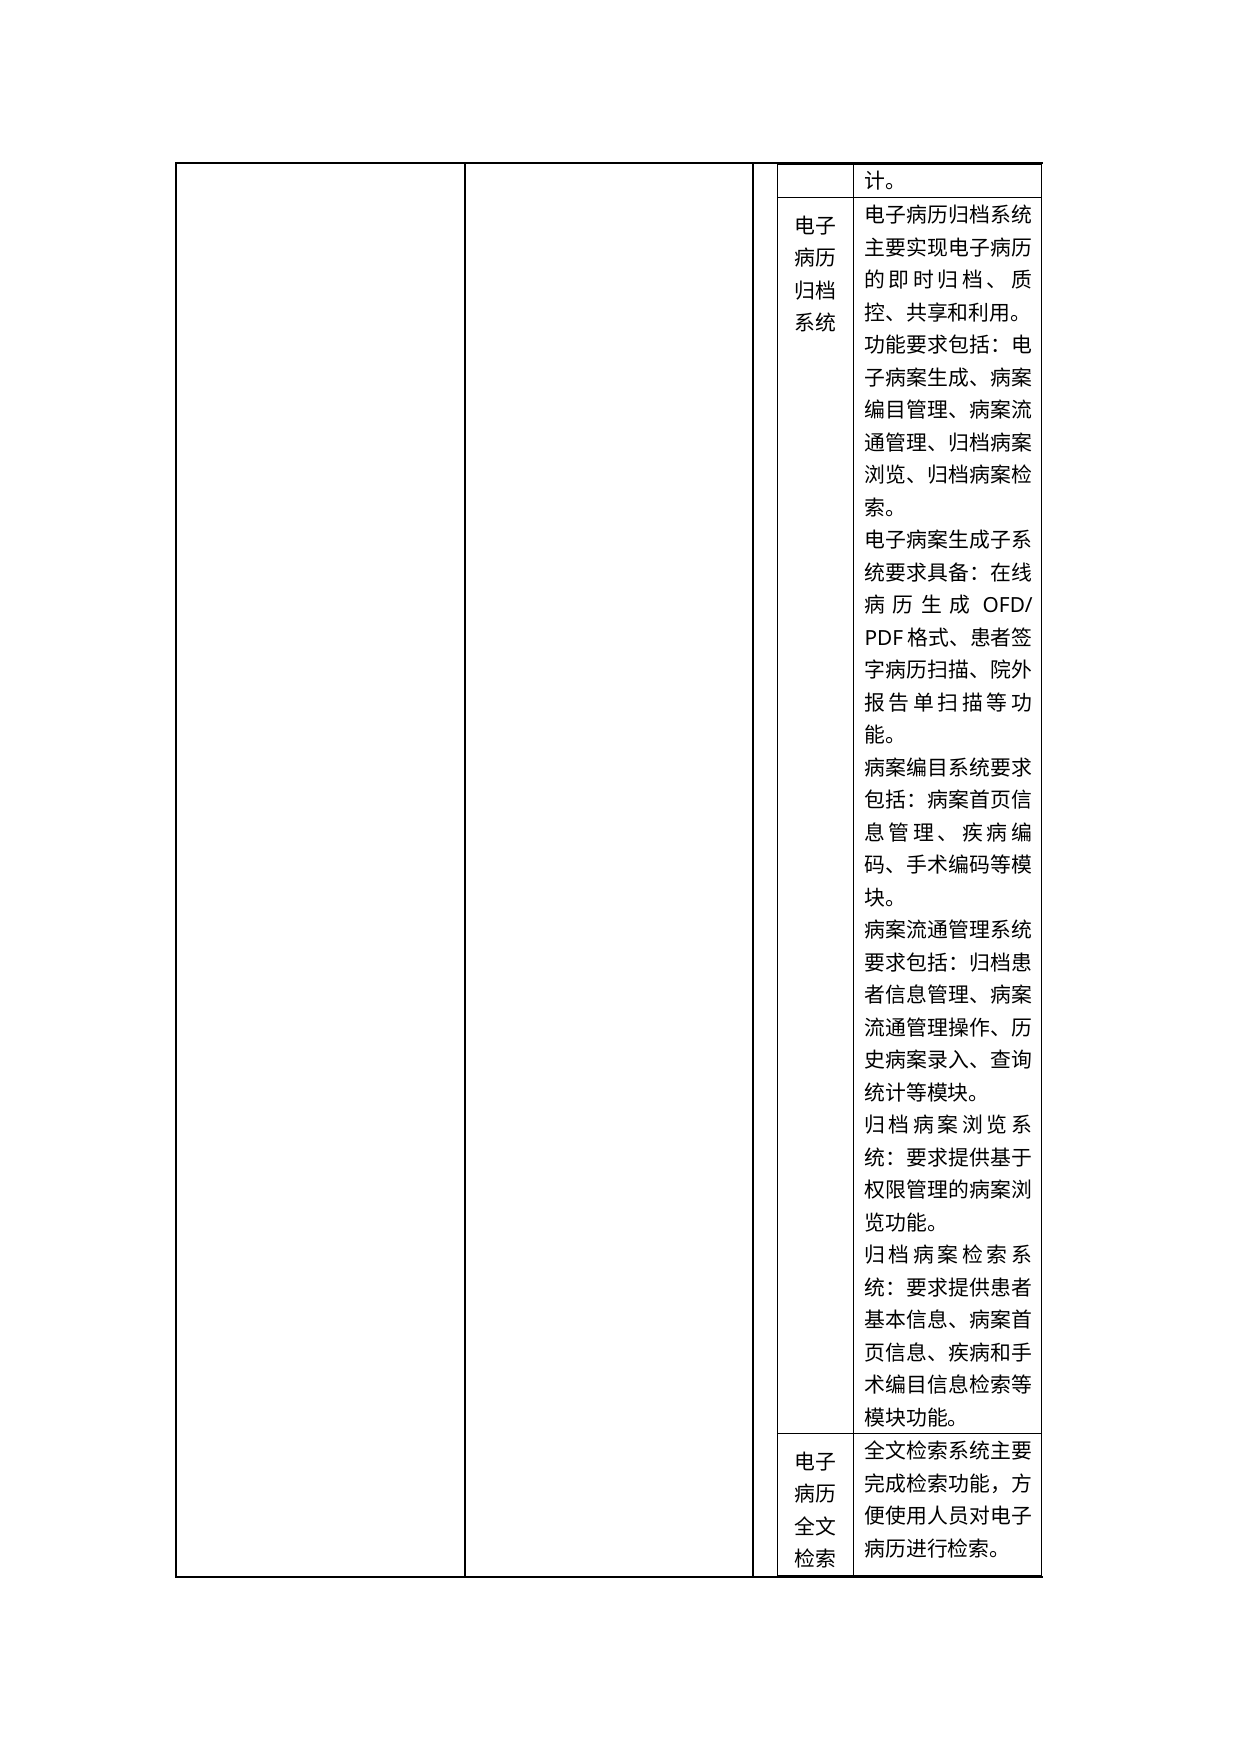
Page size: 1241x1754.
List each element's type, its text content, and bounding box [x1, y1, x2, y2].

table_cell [854, 198, 1041, 1433]
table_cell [778, 198, 853, 1433]
table_cell 1 [466, 164, 752, 1576]
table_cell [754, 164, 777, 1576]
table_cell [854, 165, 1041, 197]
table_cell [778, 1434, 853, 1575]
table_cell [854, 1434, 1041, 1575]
table_cell [177, 164, 464, 1576]
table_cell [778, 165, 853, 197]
